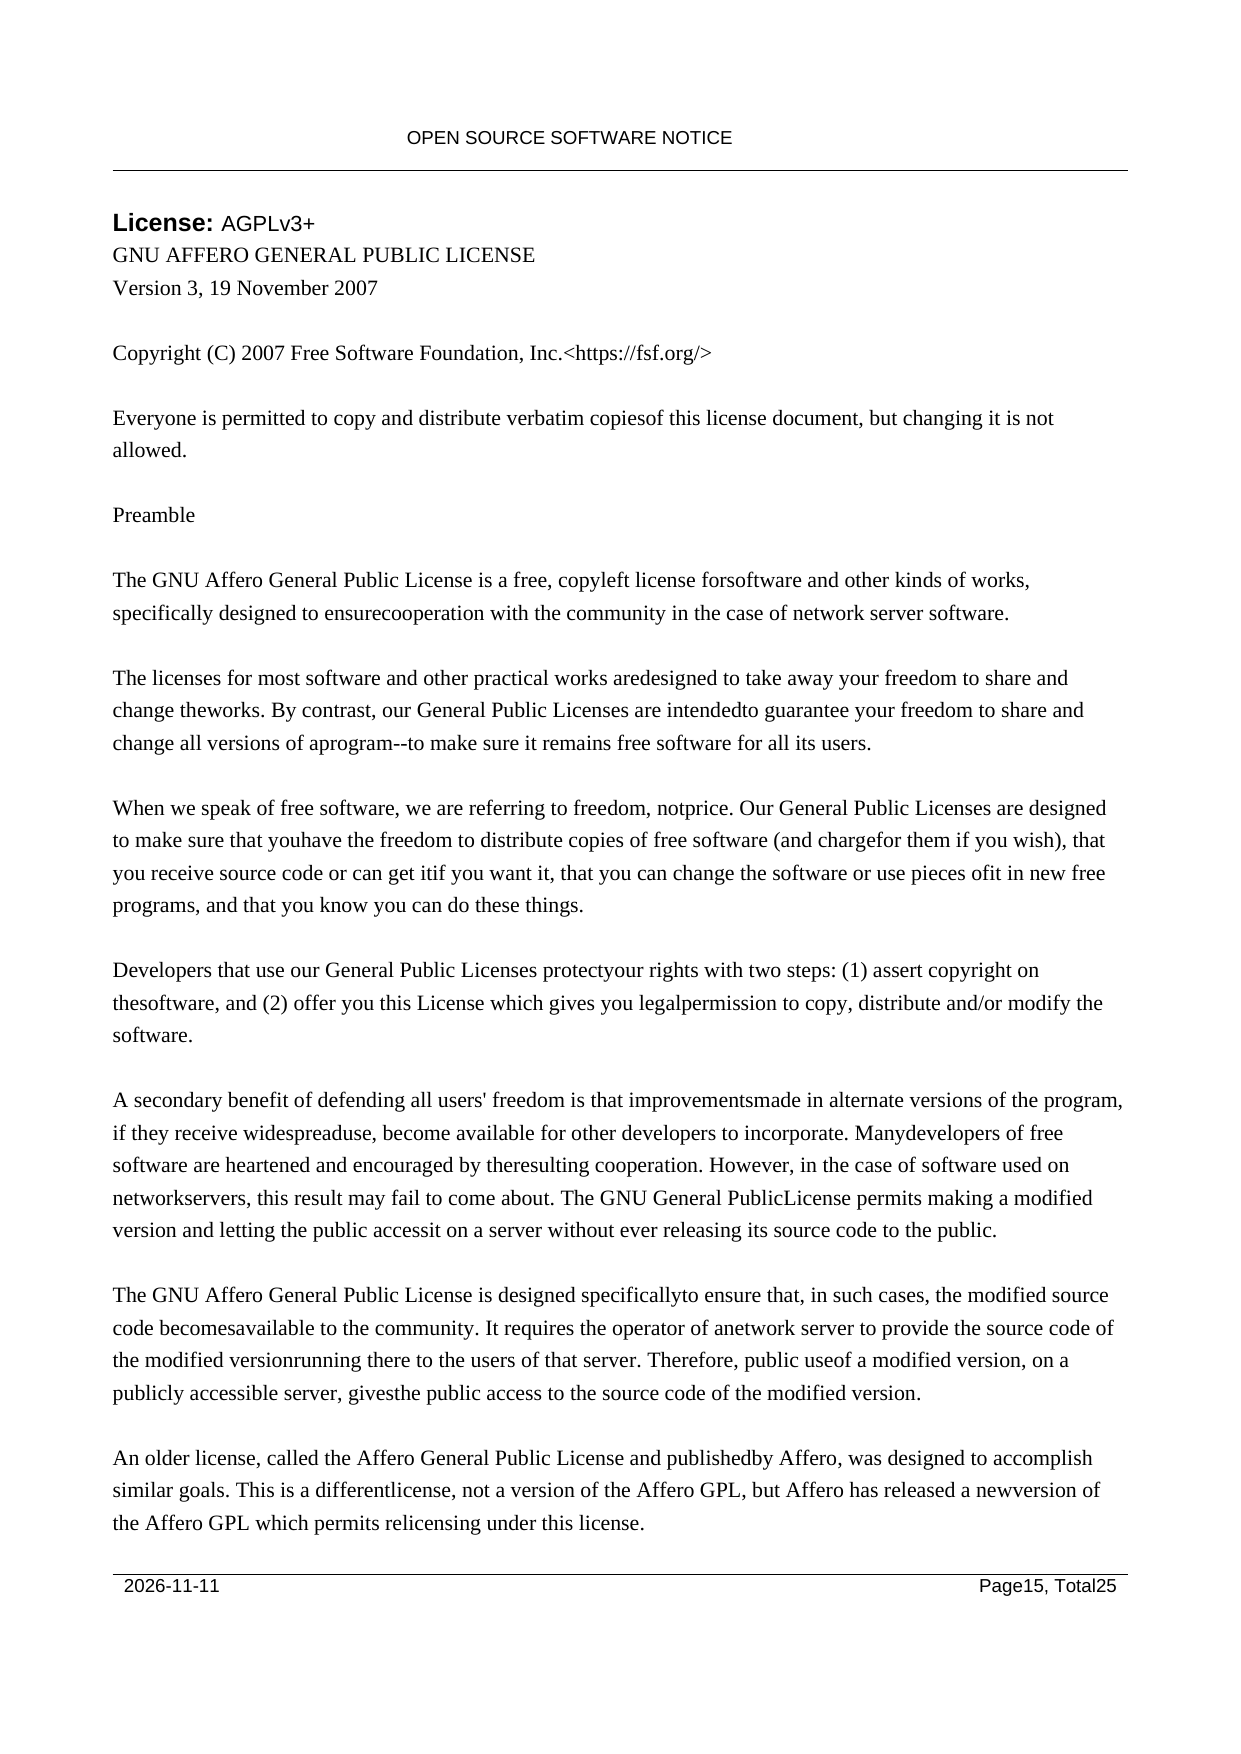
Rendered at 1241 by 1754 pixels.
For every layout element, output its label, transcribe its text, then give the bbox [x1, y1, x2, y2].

text Copyright (C) 2007 Free Software Foundation, Inc.<https://fsf.org/> [112, 336, 1128, 369]
text The GNU Affero General Public License is designed specificallyto ensure that, in such cases, the modified source code becomesavailable to the community. It requires the operator of anetwork server to provide the source code of the modified versionrunning there to the users of that server. Therefore, public useof a modified version, on a publicly accessible server, givesthe public access to the source code of the modified version. [112, 1279, 1128, 1409]
text The licenses for most software and other practical works aredesigned to take away your freedom to share and change theworks. By contrast, our General Public Licenses are intendedto guarantee your freedom to share and change all versions of aprogram--to make sure it remains free software for all its users. [112, 661, 1128, 759]
text When we speak of free software, we are referring to freedom, notprice. Our General Public Licenses are designed to make sure that youhave the freedom to distribute copies of free software (and chargefor them if you wish), that you receive source code or can get itif you want it, that you can change the software or use pieces ofit in new free programs, and that you know you can do these things. [112, 791, 1128, 921]
text License: AGPLv3+ [112, 206, 1128, 239]
text GNU AFFERO GENERAL PUBLIC LICENSE [112, 239, 1128, 271]
text An older license, called the Affero General Public License and publishedby Affero, was designed to accomplish similar goals. This is a differentlicense, not a version of the Affero GPL, but Affero has released a newversion of the Affero GPL which permits relicensing under this license. [112, 1441, 1128, 1539]
text The GNU Affero General Public License is a free, copyleft license forsoftware and other kinds of works, specifically designed to ensurecooperation with the community in the case of network server software. [112, 564, 1128, 629]
text Preamble [112, 499, 1128, 531]
text Version 3, 19 November 2007 [112, 271, 1128, 304]
text A secondary benefit of defending all users' freedom is that improvementsmade in alternate versions of the program, if they receive widespreaduse, become available for other developers to incorporate. Manydevelopers of free software are heartened and encouraged by theresulting cooperation. However, in the case of software used on networkservers, this result may fail to come about. The GNU General PublicLicense permits making a modified version and letting the public accessit on a server without ever releasing its source code to the public. [112, 1084, 1128, 1246]
text Developers that use our General Public Licenses protectyour rights with two steps: (1) assert copyright on thesoftware, and (2) offer you this License which gives you legalpermission to copy, distribute and/or modify the software. [112, 954, 1128, 1051]
text Everyone is permitted to copy and distribute verbatim copiesof this license document, but changing it is not allowed. [112, 401, 1128, 466]
